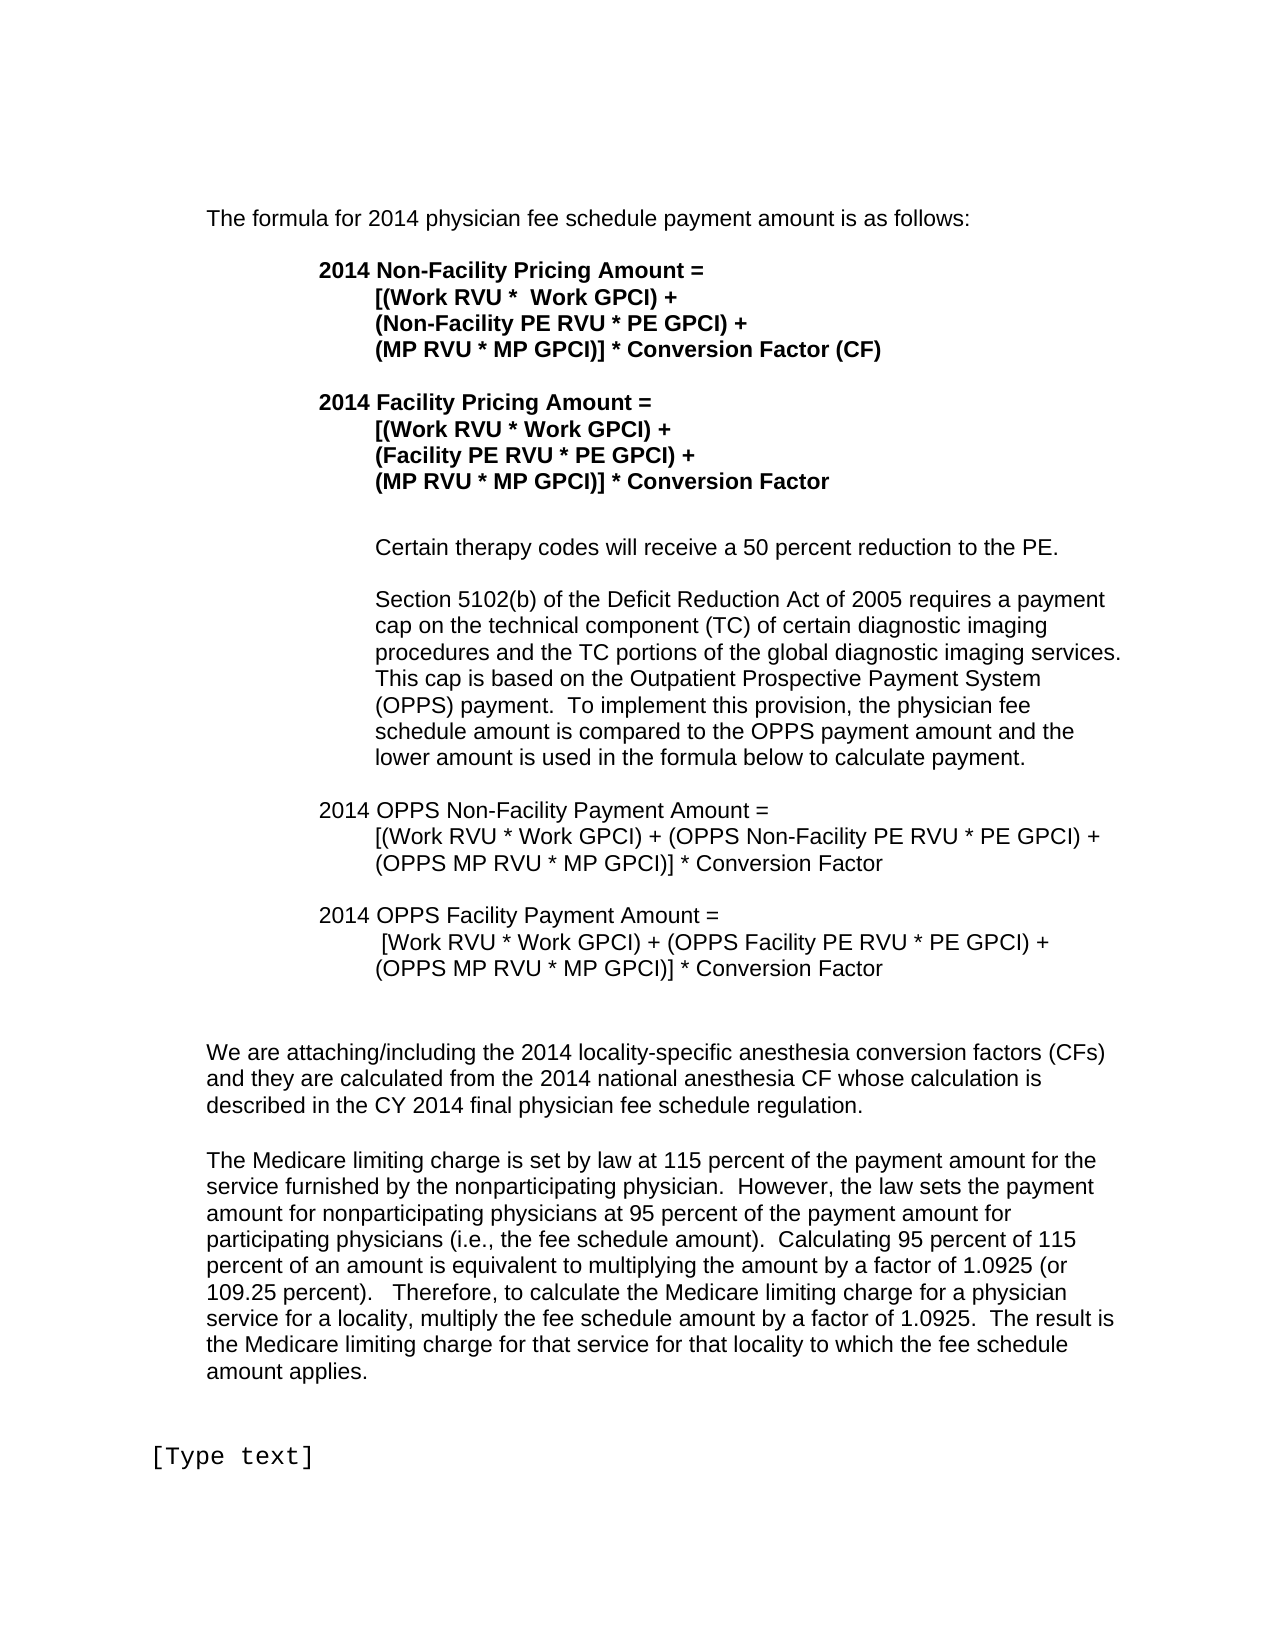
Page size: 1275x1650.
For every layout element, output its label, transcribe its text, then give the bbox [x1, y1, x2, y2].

text 2014 OPPS Non-Facility Payment Amount = [319, 797, 1125, 823]
text 2014 Facility Pricing Amount = [319, 389, 1125, 416]
text (Facility PE RVU * PE GPCI) + [375, 442, 1125, 468]
text 2014 OPPS Facility Payment Amount = [319, 902, 1125, 929]
text (MP RVU * MP GPCI)] * Conversion Factor [375, 468, 1162, 494]
text Certain therapy codes will receive a 50 percent reduction to the PE. [375, 533, 1125, 560]
text (Non-Facility PE RVU * PE GPCI) + [319, 310, 1125, 336]
text The Medicare limiting charge is set by law at 115 percent of the payment amount for the service furnished by the nonparticipating physician. However, the law sets the payment amount for nonparticipating physicians at 95 percent of the payment amount for participating physicians (i.e., the fee schedule amount). Calculating 95 percent of 115 percent of an amount is equivalent to multiplying the amount by a factor of 1.0925 (or 109.25 percent). Therefore, to calculate the Medicare limiting charge for a physician service for a locality, multiply the fee schedule amount by a factor of 1.0925. The result is the Medicare limiting charge for that service for that locality to which the fee schedule amount applies. [206, 1147, 1125, 1384]
text (MP RVU * MP GPCI)] * Conversion Factor (CF) [319, 336, 1172, 363]
text (OPPS MP RVU * MP GPCI)] * Conversion Factor [375, 850, 1172, 876]
text (OPPS MP RVU * MP GPCI)] * Conversion Factor [375, 955, 1162, 981]
text [(Work RVU * Work GPCI) + [375, 416, 1125, 442]
text We are attaching/including the 2014 locality-specific anesthesia conversion factors (CFs) and they are calculated from the 2014 national anesthesia CF whose calculation is described in the CY 2014 final physician fee schedule regulation. [206, 1039, 1125, 1118]
text [(Work RVU * Work GPCI) + [375, 284, 1125, 310]
text The formula for 2014 physician fee schedule payment amount is as follows: [206, 205, 1125, 231]
text Section 5102(b) of the Deficit Reduction Act of 2005 requires a payment cap on the technical component (TC) of certain diagnostic imaging procedures and the TC portions of the global diagnostic imaging services. This cap is based on the Outpatient Prospective Payment System (OPPS) payment. To implement this provision, the physician fee schedule amount is compared to the OPPS payment amount and the lower amount is used in the formula below to calculate payment. [375, 586, 1125, 771]
text [Work RVU * Work GPCI) + (OPPS Facility PE RVU * PE GPCI) + [375, 929, 1125, 955]
text [(Work RVU * Work GPCI) + (OPPS Non-Facility PE RVU * PE GPCI) + [375, 823, 1125, 850]
text 2014 Non-Facility Pricing Amount = [319, 257, 1125, 284]
